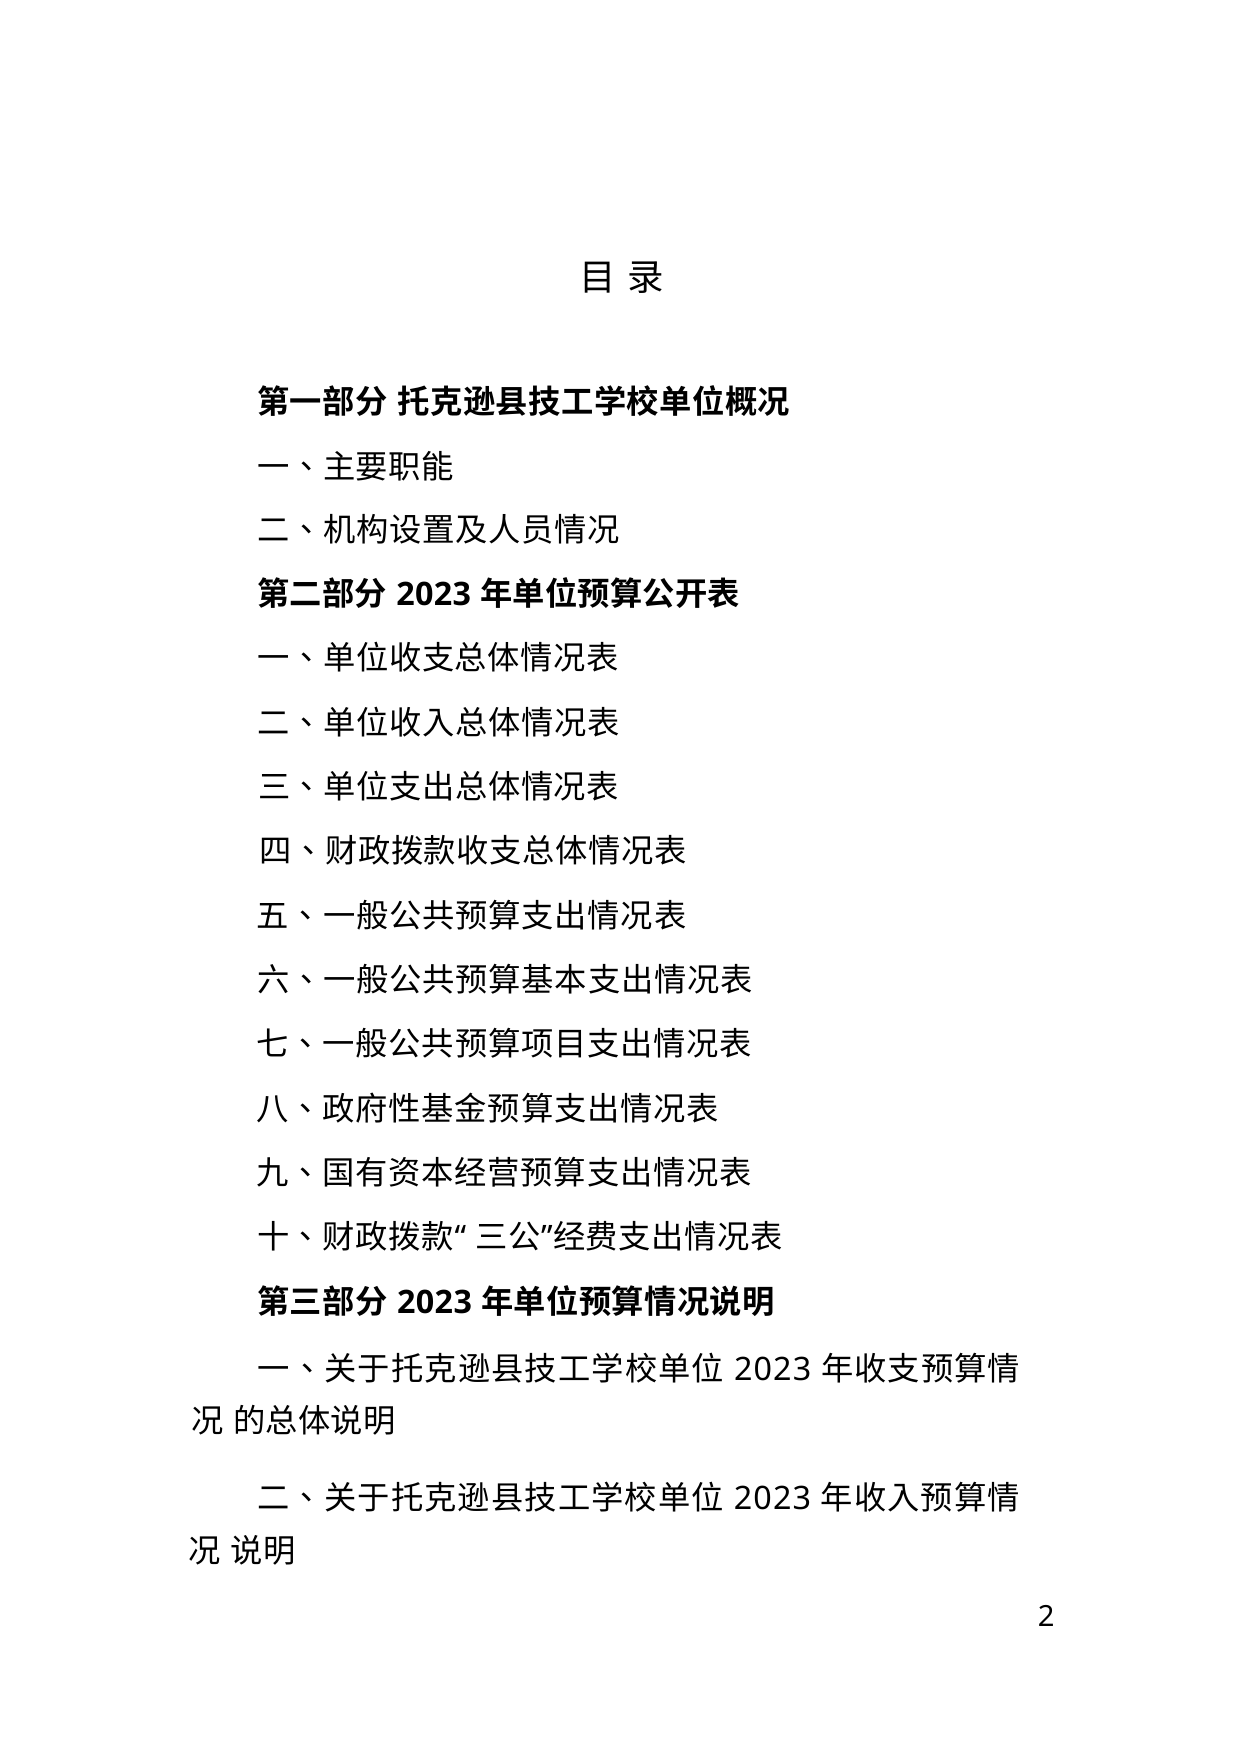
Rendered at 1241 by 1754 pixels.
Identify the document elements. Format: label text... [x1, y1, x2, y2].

text 三、单位支出总体情况表 [258, 766, 1054, 806]
text 第一部分 托克逊县技工学校单位概况 [257, 382, 1054, 422]
text 二、关于托克逊县技工学校单位 2023 年收入预算情况 说明 [189, 1475, 1053, 1572]
text 七、一般公共预算项目支出情况表 [256, 1024, 1054, 1064]
text 目 录 [579, 253, 1054, 300]
text 五、一般公共预算支出情况表 [257, 895, 1054, 935]
text 八、政府性基金预算支出情况表 [256, 1088, 1054, 1128]
text 一、单位收支总体情况表 [257, 638, 1054, 678]
text 十、财政拨款“ 三公”经费支出情况表 [257, 1217, 1054, 1257]
text 一、关于托克逊县技工学校单位 2023 年收支预算情况 的总体说明 [191, 1346, 1053, 1442]
text 六、一般公共预算基本支出情况表 [257, 959, 1054, 999]
text 二、单位收入总体情况表 [257, 702, 1054, 742]
text 二、机构设置及人员情况 [257, 509, 1054, 549]
text 第二部分 2023 年单位预算公开表 [257, 574, 1054, 614]
text 四、财政拨款收支总体情况表 [259, 831, 1054, 871]
text 第三部分 2023 年单位预算情况说明 [257, 1281, 1054, 1321]
text 九、国有资本经营预算支出情况表 [256, 1153, 1054, 1193]
text 一、主要职能 [257, 446, 1054, 486]
